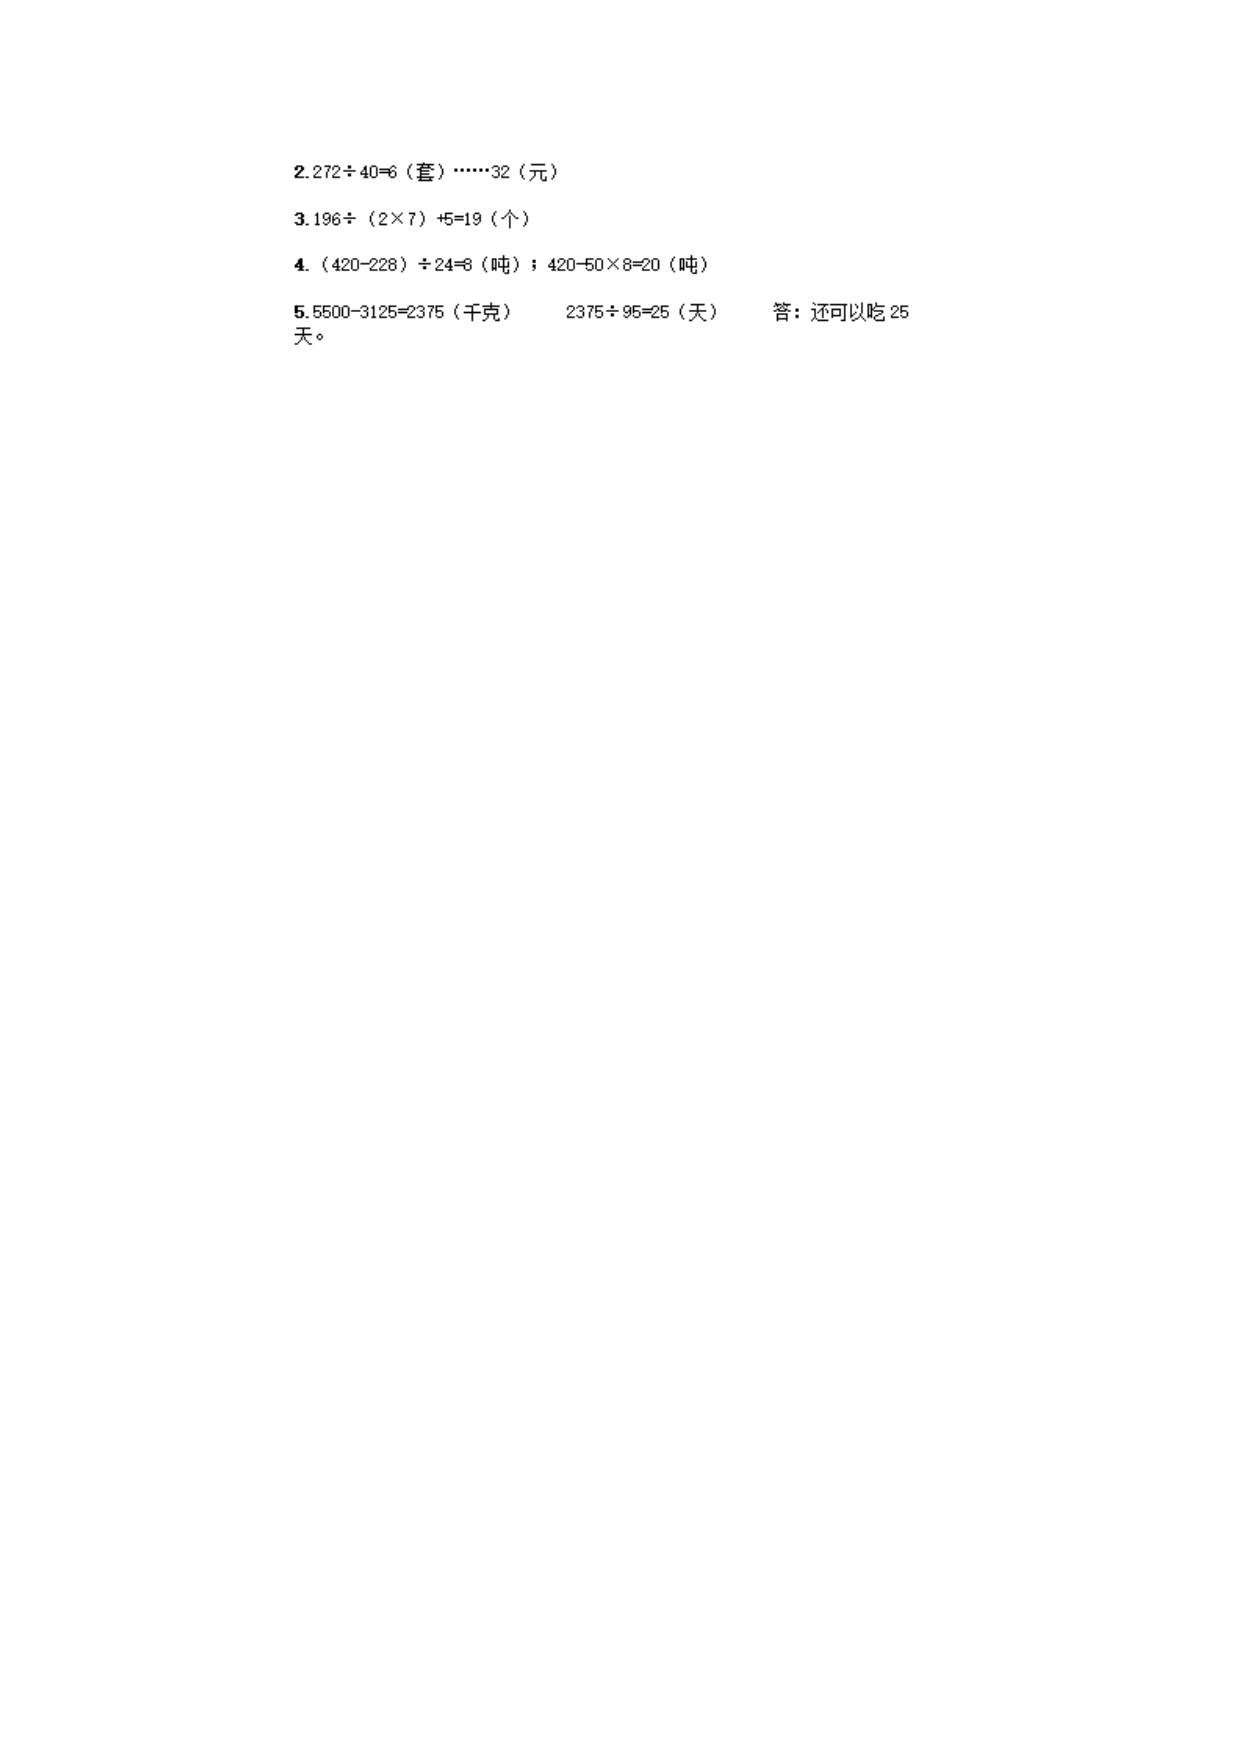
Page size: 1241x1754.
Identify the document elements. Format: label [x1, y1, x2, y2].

picture [259, 162, 982, 441]
